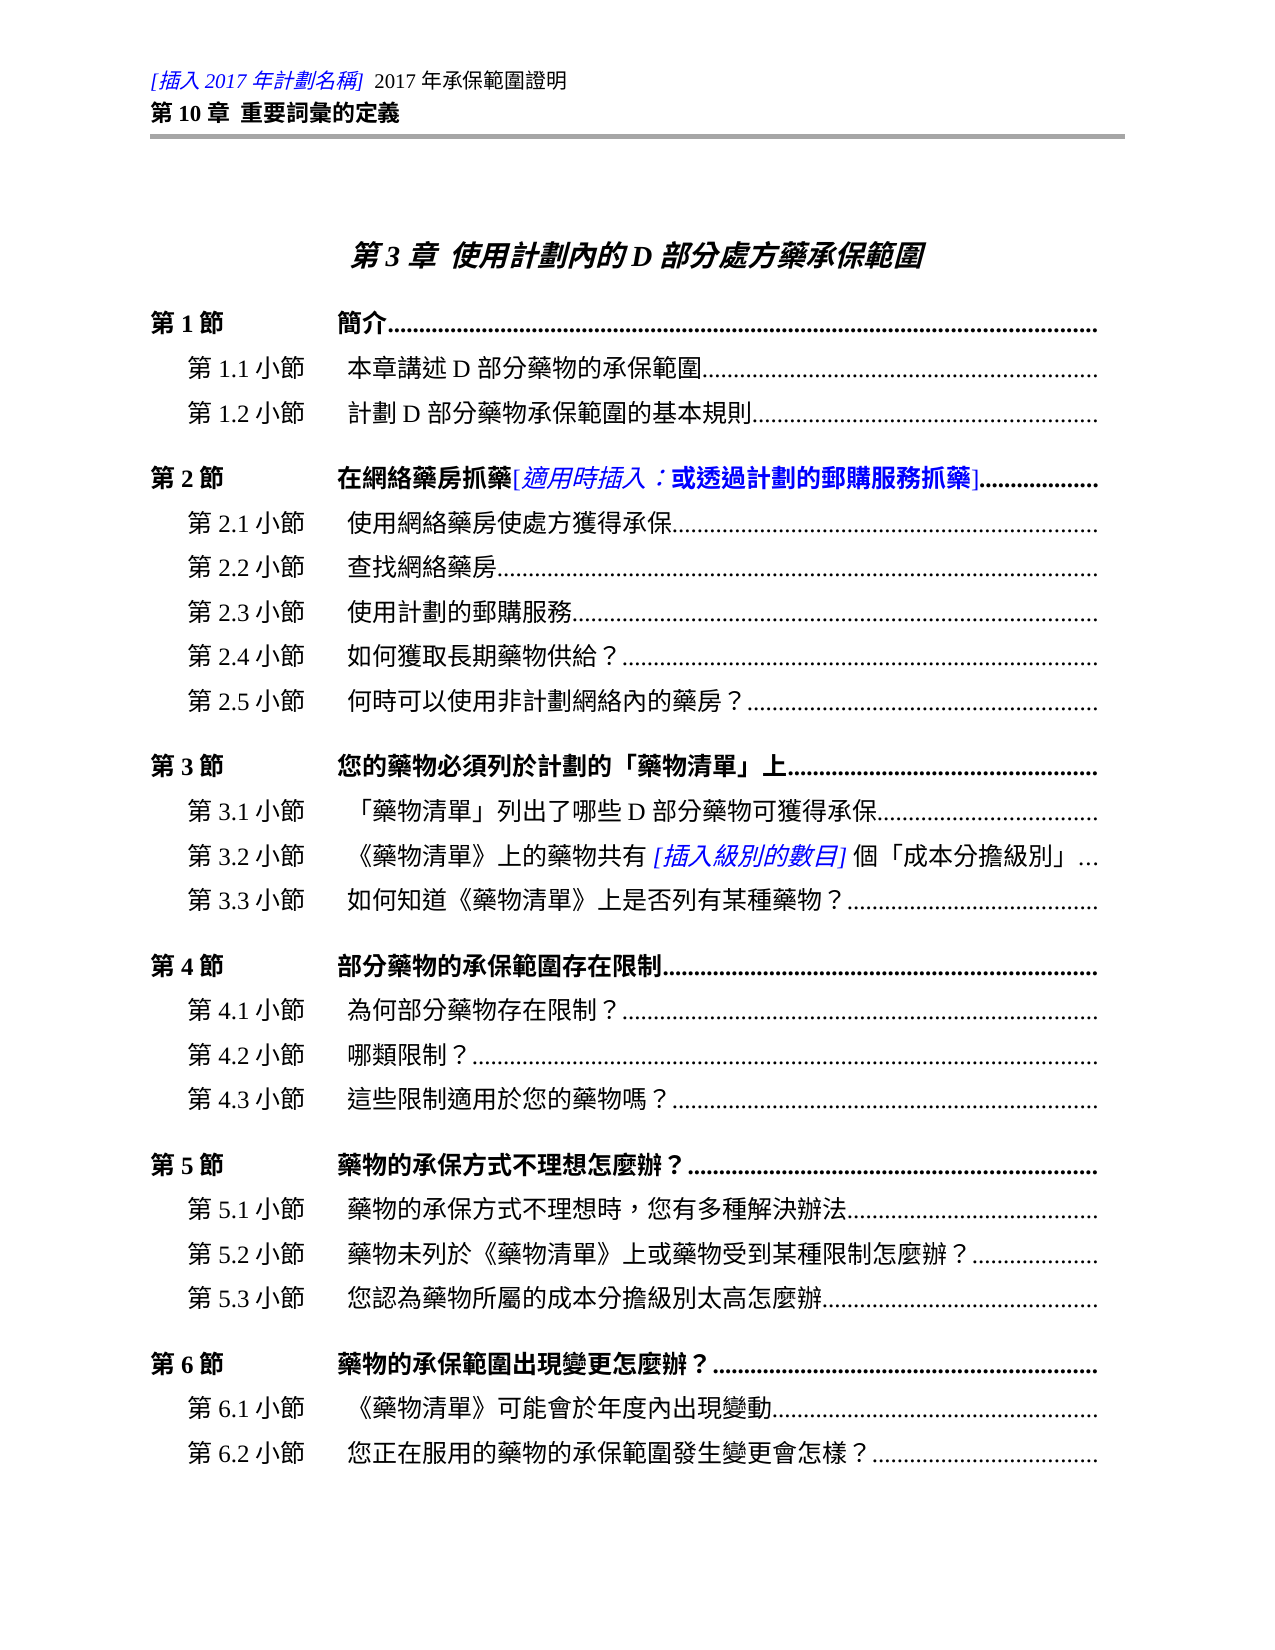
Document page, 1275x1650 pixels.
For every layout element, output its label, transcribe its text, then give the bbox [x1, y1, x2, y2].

text 第 6.1 小節 《藥物清單》可能會於年度內出現變動 48 [187, 1389, 1087, 1425]
subtitle 第 3 章 使用計劃內的 D 部分處方藥承保範圍 [150, 232, 1125, 275]
text 第 6.2 小節 您正在服用的藥物的承保範圍發生變更會怎樣？ 48 [187, 1433, 1087, 1470]
text 第 6 節 藥物的承保範圍出現變更怎麼辦？ 48 [150, 1344, 1050, 1381]
text 第 2.4 小節 如何獲取長期藥物供給？ 40 [187, 637, 1087, 673]
text 第 1 節 簡介 35 [150, 304, 1050, 340]
text 第 5 節 藥物的承保方式不理想怎麼辦？ 44 [150, 1145, 1050, 1181]
text 第 5.2 小節 藥物未列於《藥物清單》上或藥物受到某種限制怎麼辦？ 45 [187, 1234, 1087, 1271]
text 第 3.2 小節 《藥物清單》上的藥物共有 [插入級別的數目] 個「成本分擔級別」 42 [187, 836, 1087, 872]
text 第 2.3 小節 使用計劃的郵購服務 37 [187, 592, 1087, 628]
text 第 4.2 小節 哪類限制？ 43 [187, 1035, 1087, 1071]
text 第 1.2 小節 計劃 D 部分藥物承保範圍的基本規則 35 [187, 393, 1087, 429]
text 第 5.3 小節 您認為藥物所屬的成本分擔級別太高怎麼辦 47 [187, 1279, 1087, 1315]
text 第 2.2 小節 查找網絡藥房 36 [187, 548, 1087, 584]
text 第 3 節 您的藥物必須列於計劃的「藥物清單」上 41 [150, 747, 1050, 783]
text 第 4.3 小節 這些限制適用於您的藥物嗎？ 44 [187, 1080, 1087, 1116]
text 第 2.1 小節 使用網絡藥房使處方獲得承保 36 [187, 503, 1087, 539]
text 第 3.3 小節 如何知道《藥物清單》上是否列有某種藥物？ 42 [187, 881, 1087, 917]
text 第 3.1 小節 「藥物清單」列出了哪些 D 部分藥物可獲得承保 41 [187, 791, 1087, 828]
text 第 1.1 小節 本章講述 D 部分藥物的承保範圍 35 [187, 348, 1087, 385]
text 第 4 節 部分藥物的承保範圍存在限制 43 [150, 946, 1050, 982]
text 第 5.1 小節 藥物的承保方式不理想時，您有多種解決辦法 44 [187, 1190, 1087, 1226]
text 第 2 節 在網絡藥房抓藥[適用時插入：或透過計劃的郵購服務抓藥] 36 [150, 458, 1050, 495]
text 第 4.1 小節 為何部分藥物存在限制？ 43 [187, 991, 1087, 1027]
text 第 2.5 小節 何時可以使用非計劃網絡內的藥房？ 40 [187, 681, 1087, 718]
